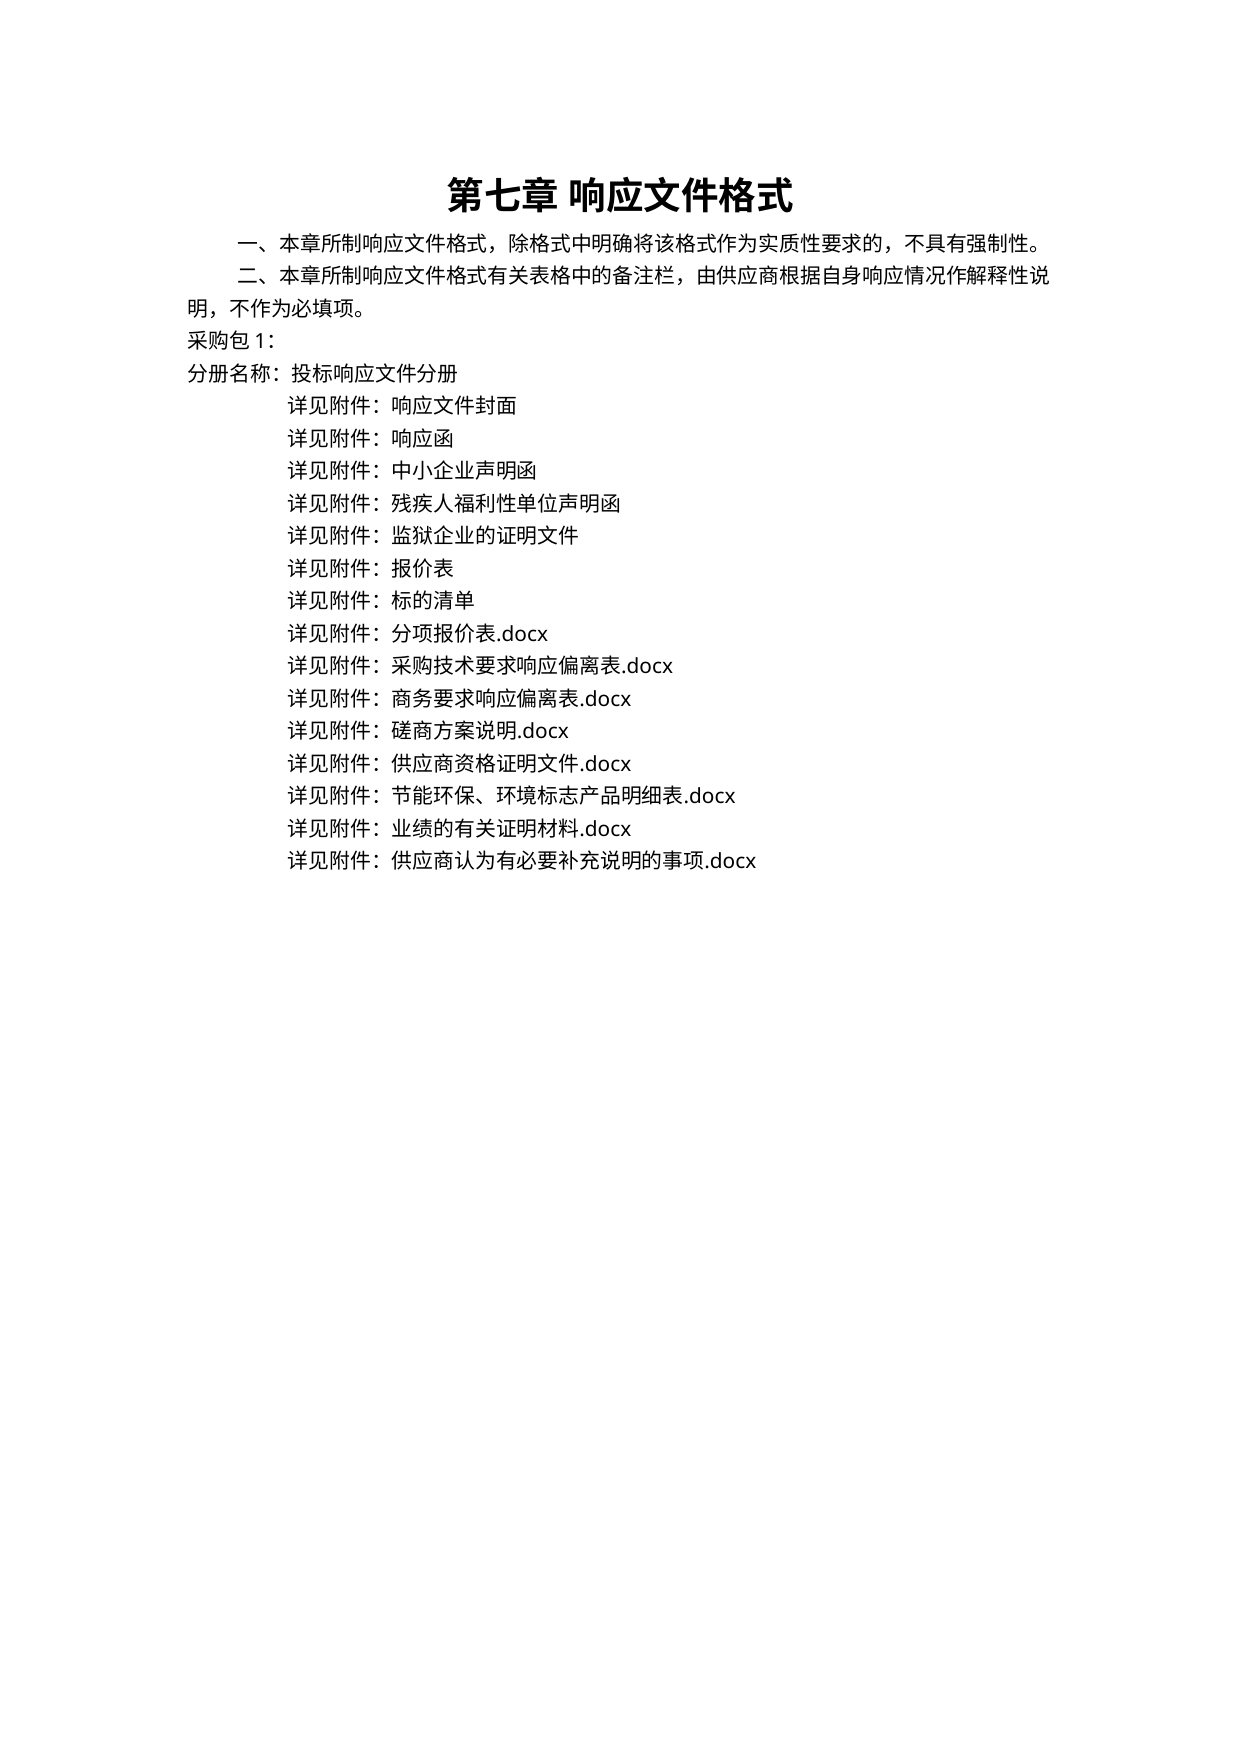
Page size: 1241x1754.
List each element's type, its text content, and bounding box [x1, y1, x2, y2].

text 详见附件：报价表 [187, 552, 1053, 584]
text 详见附件：中小企业声明函 [187, 454, 1053, 487]
text 详见附件：节能环保、环境标志产品明细表.docx [187, 779, 1053, 812]
text 详见附件：磋商方案说明.docx [187, 714, 1053, 747]
text 详见附件：监狱企业的证明文件 [187, 519, 1053, 552]
text 详见附件：供应商资格证明文件.docx [187, 747, 1053, 779]
text 详见附件：响应文件封面 [187, 389, 1053, 422]
text 详见附件：分项报价表.docx [187, 617, 1053, 649]
text 详见附件：采购技术要求响应偏离表.docx [187, 649, 1053, 682]
text 详见附件：商务要求响应偏离表.docx [187, 682, 1053, 714]
text 一、本章所制响应文件格式，除格式中明确将该格式作为实质性要求的，不具有强制性。 [187, 227, 1053, 259]
text 详见附件：供应商认为有必要补充说明的事项.docx [187, 844, 1053, 877]
text 采购包1： [187, 324, 1053, 357]
text 第七章 响应文件格式 [187, 162, 1053, 227]
text 二、本章所制响应文件格式有关表格中的备注栏，由供应商根据自身响应情况作解释性说明，不作为必填项。 [187, 259, 1053, 324]
text 分册名称：投标响应文件分册 [187, 357, 1053, 389]
text 详见附件：响应函 [187, 422, 1053, 454]
text 详见附件：标的清单 [187, 584, 1053, 617]
text 详见附件：业绩的有关证明材料.docx [187, 812, 1053, 844]
text 详见附件：残疾人福利性单位声明函 [187, 487, 1053, 519]
